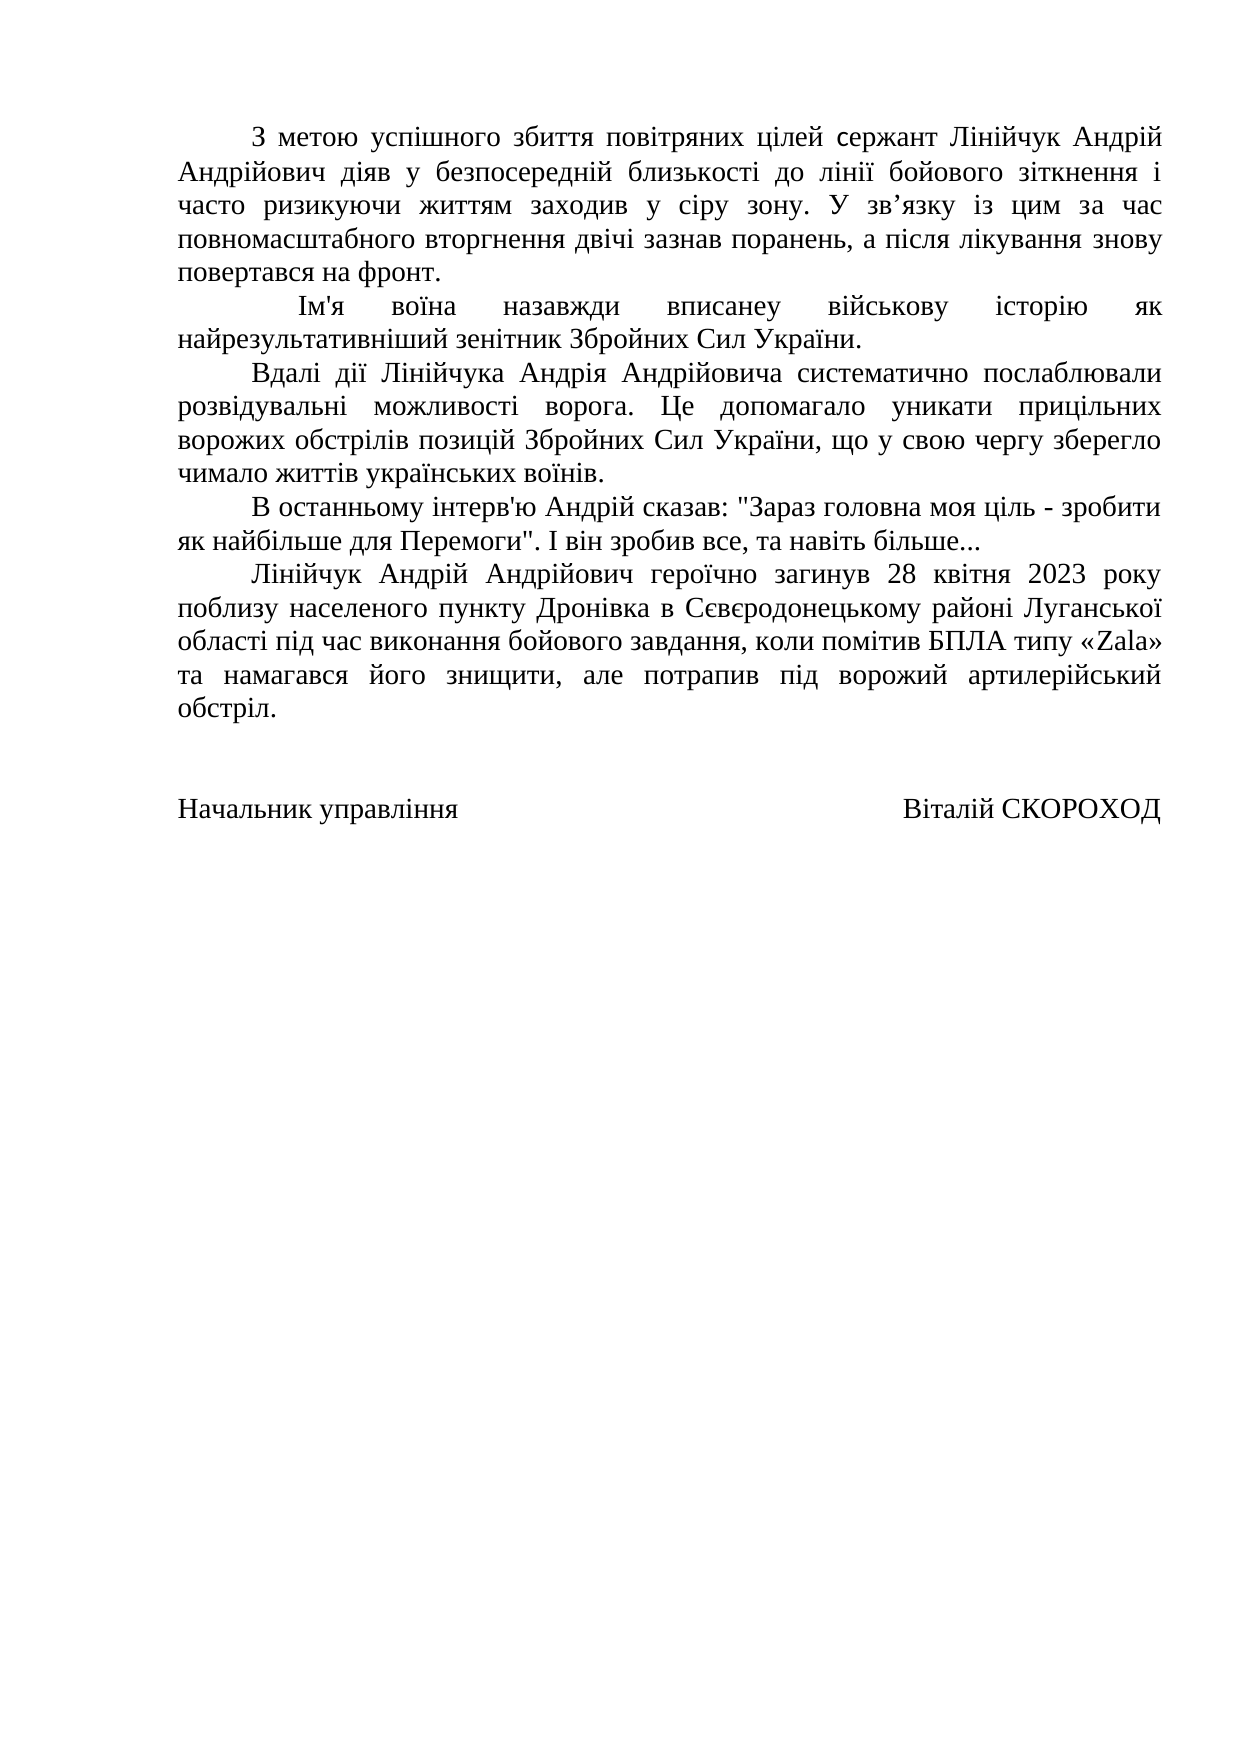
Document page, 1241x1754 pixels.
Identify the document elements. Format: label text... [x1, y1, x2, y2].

text Начальник управління Віталій СКОРОХОД [177, 791, 1162, 824]
text Вдалі дії Лінійчука Андрія Андрійовича систематично послаблювали розвідувальні можливості ворога. Це допомагало уникати прицільних ворожих обстрілів позицій Збройних Сил України, що у свою чергу зберегло чимало життів українських воїнів. [177, 355, 1162, 489]
text Лінійчук Андрій Андрійович героїчно загинув 28 квітня 2023 року поблизу населеного пункту Дронівка в Сєвєродонецькому районі Луганської області під час виконання бойового завдання, коли помітив БПЛА типу «Zala» та намагався його знищити, але потрапив під ворожий артилерійський обстріл. [177, 556, 1162, 724]
text Ім'я воїна назавжди вписанеу військову історію як найрезультативніший зенітник Збройних Сил України. [177, 288, 1162, 355]
text В останньому інтерв'ю Андрій сказав: "Зараз головна моя ціль - зробити як найбільше для Перемоги". І він зробив все, та навіть більше... [177, 489, 1162, 556]
text З метою успішного збиття повітряних цілей сержант Лінійчук Андрій Андрійович діяв у безпосередній близькості до лінії бойового зіткнення і часто ризикуючи життям заходив у сіру зону. У зв’язку із цим за час повномасштабного вторгнення двічі зазнав поранень, а після лікування знову повертався на фронт. [441, 221, 1162, 288]
text З метою успішного збиття повітряних цілей сержант Лінійчук Андрій Андрійович діяв у безпосередній близькості до лінії бойового зіткнення і часто ризикуючи життям заходив у сіру зону. У зв’язку із цим за час повномасштабного вторгнення двічі зазнав поранень, а після лікування знову повертався на фронт. [177, 118, 1162, 221]
